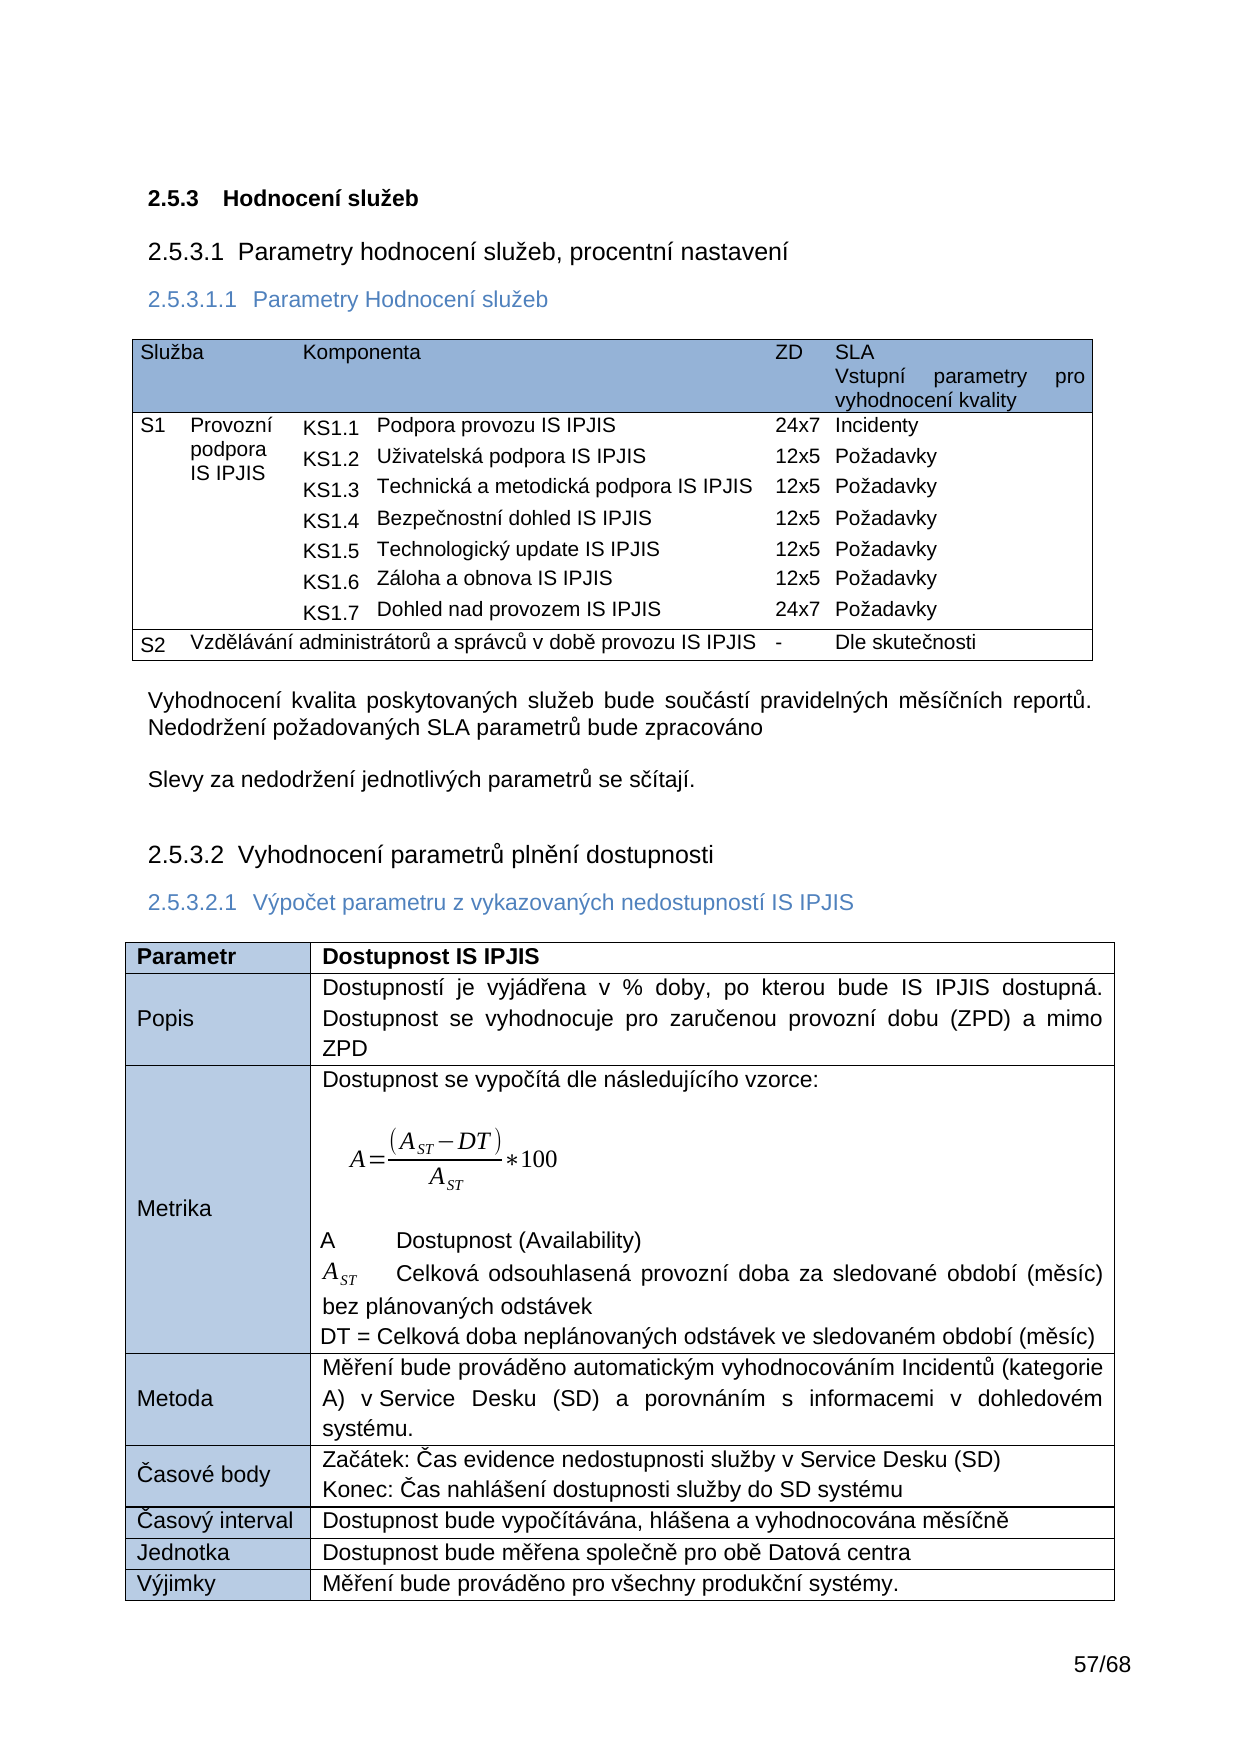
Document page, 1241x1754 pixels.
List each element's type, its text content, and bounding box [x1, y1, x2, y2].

table_cell Časový interval [126, 1508, 310, 1538]
table_cell KS1.2 [295, 443, 369, 474]
table_cell - [768, 630, 828, 660]
table_cell Technická a metodická podpora IS IPJIS [369, 474, 768, 506]
table_cell Podpora provozu IS IPJIS [369, 413, 768, 443]
table_cell KS1.1 [295, 413, 369, 443]
table_cell KS1.3 [295, 474, 369, 506]
table_cell 12x5 [768, 506, 828, 537]
table_cell Požadavky [828, 566, 1092, 597]
table_cell Dostupností je vyjádřena v % doby, po kterou bude IS IPJIS dostupná. Dostupnost se vyhodnocuje pro zaručenou provozní dobu (ZPD) a mimo ZPD [311, 974, 1114, 1065]
table_cell Metoda [126, 1354, 310, 1445]
table_cell Metrika [126, 1066, 310, 1353]
subtitle Parametry Hodnocení služeb [148, 286, 1092, 312]
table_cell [311, 1570, 1114, 1600]
table_cell Popis [126, 974, 310, 1065]
table_cell 24x7 [768, 413, 828, 443]
table_cell Začátek: Čas evidence nedostupnosti služby v Service Desku (SD) Konec: Čas nahlášení dostupnosti služby do SD systému [311, 1446, 1114, 1506]
table_cell Dostupnost bude měřena společně pro obě Datová centra [311, 1539, 1114, 1569]
text Vyhodnocení kvalita poskytovaných služeb bude součástí pravidelných měsíčních reportů. Nedodržení požadovaných SLA parametrů bude zpracováno [148, 687, 1092, 740]
text Slevy za nedodržení jednotlivých parametrů se sčítají. [148, 766, 1092, 792]
table_cell Provozní podpora IS IPJISM Provoz a podpora IS IPJIS [183, 413, 295, 628]
table_cell Jednotka [126, 1539, 310, 1569]
table_cell KS1.7 [295, 597, 369, 628]
table_header ZD [768, 340, 828, 412]
table_cell 24x7 [768, 597, 828, 628]
table_cell Výjimky [126, 1570, 310, 1600]
table_cell Vzdělávání administrátorů a správců v době provozu IS IPJIS [183, 630, 768, 660]
table_cell Požadavky [828, 474, 1092, 506]
table_cell Záloha a obnova IS IPJIS [369, 566, 768, 597]
subtitle Vyhodnocení parametrů plnění dostupnosti [148, 840, 1092, 868]
table_cell Požadavky [828, 443, 1092, 474]
table_cell 12x5 [768, 474, 828, 506]
table_header Parametr [126, 943, 310, 973]
table_cell Incidenty [828, 413, 1092, 443]
table_header Dostupnost IS IPJIS [311, 943, 1114, 973]
table_header Komponenta [295, 340, 768, 412]
table_cell Měření bude prováděno automatickým vyhodnocováním Incidentů (kategorie A) v Service Desku (SD) a porovnáním s informacemi v dohledovém systému. [311, 1354, 1114, 1445]
subtitle Výpočet parametru z vykazovaných nedostupností IS IPJIS [148, 889, 1092, 916]
table_cell Dle skutečnosti [828, 630, 1092, 660]
table_cell Dostupnost bude vypočítávána, hlášena a vyhodnocována měsíčně [311, 1508, 1114, 1538]
table_cell Bezpečnostní dohled IS IPJIS [369, 506, 768, 537]
subtitle Parametry hodnocení služeb, procentní nastavení [148, 237, 1092, 265]
subtitle Hodnocení služeb [148, 185, 1092, 212]
table_cell Požadavky [828, 506, 1092, 537]
table_header Služba [133, 340, 295, 412]
table_cell S1 [133, 413, 183, 628]
table_cell 12x5 [768, 566, 828, 597]
table_cell KS1.5 [295, 537, 369, 566]
table_header SLA Vstupní parametry pro vyhodnocení kvality [828, 340, 1092, 412]
table_cell Dohled nad provozem IS IPJIS [369, 597, 768, 628]
table_cell 12x5 [768, 443, 828, 474]
table_cell 12x5 [768, 537, 828, 566]
table_cell KS1.6 [295, 566, 369, 597]
table_cell KS1.4 [295, 506, 369, 537]
table_cell Dostupnost se vypočítá dle následujícího vzorce: A Dostupnost (Availability) Celková odsouhlasená provozní doba za sledované období (měsíc) bez plánovaných odstávek DT = Celková doba neplánovaných odstávek ve sledovaném období (měsíc) [311, 1066, 1114, 1353]
table_cell Požadavky [828, 597, 1092, 628]
table_cell Technologický update IS IPJIS [369, 537, 768, 566]
table_cell Časové body [126, 1446, 310, 1506]
table_cell Požadavky [828, 537, 1092, 566]
table_cell S2 [133, 630, 183, 660]
table_cell Uživatelská podpora IS IPJIS [369, 443, 768, 474]
